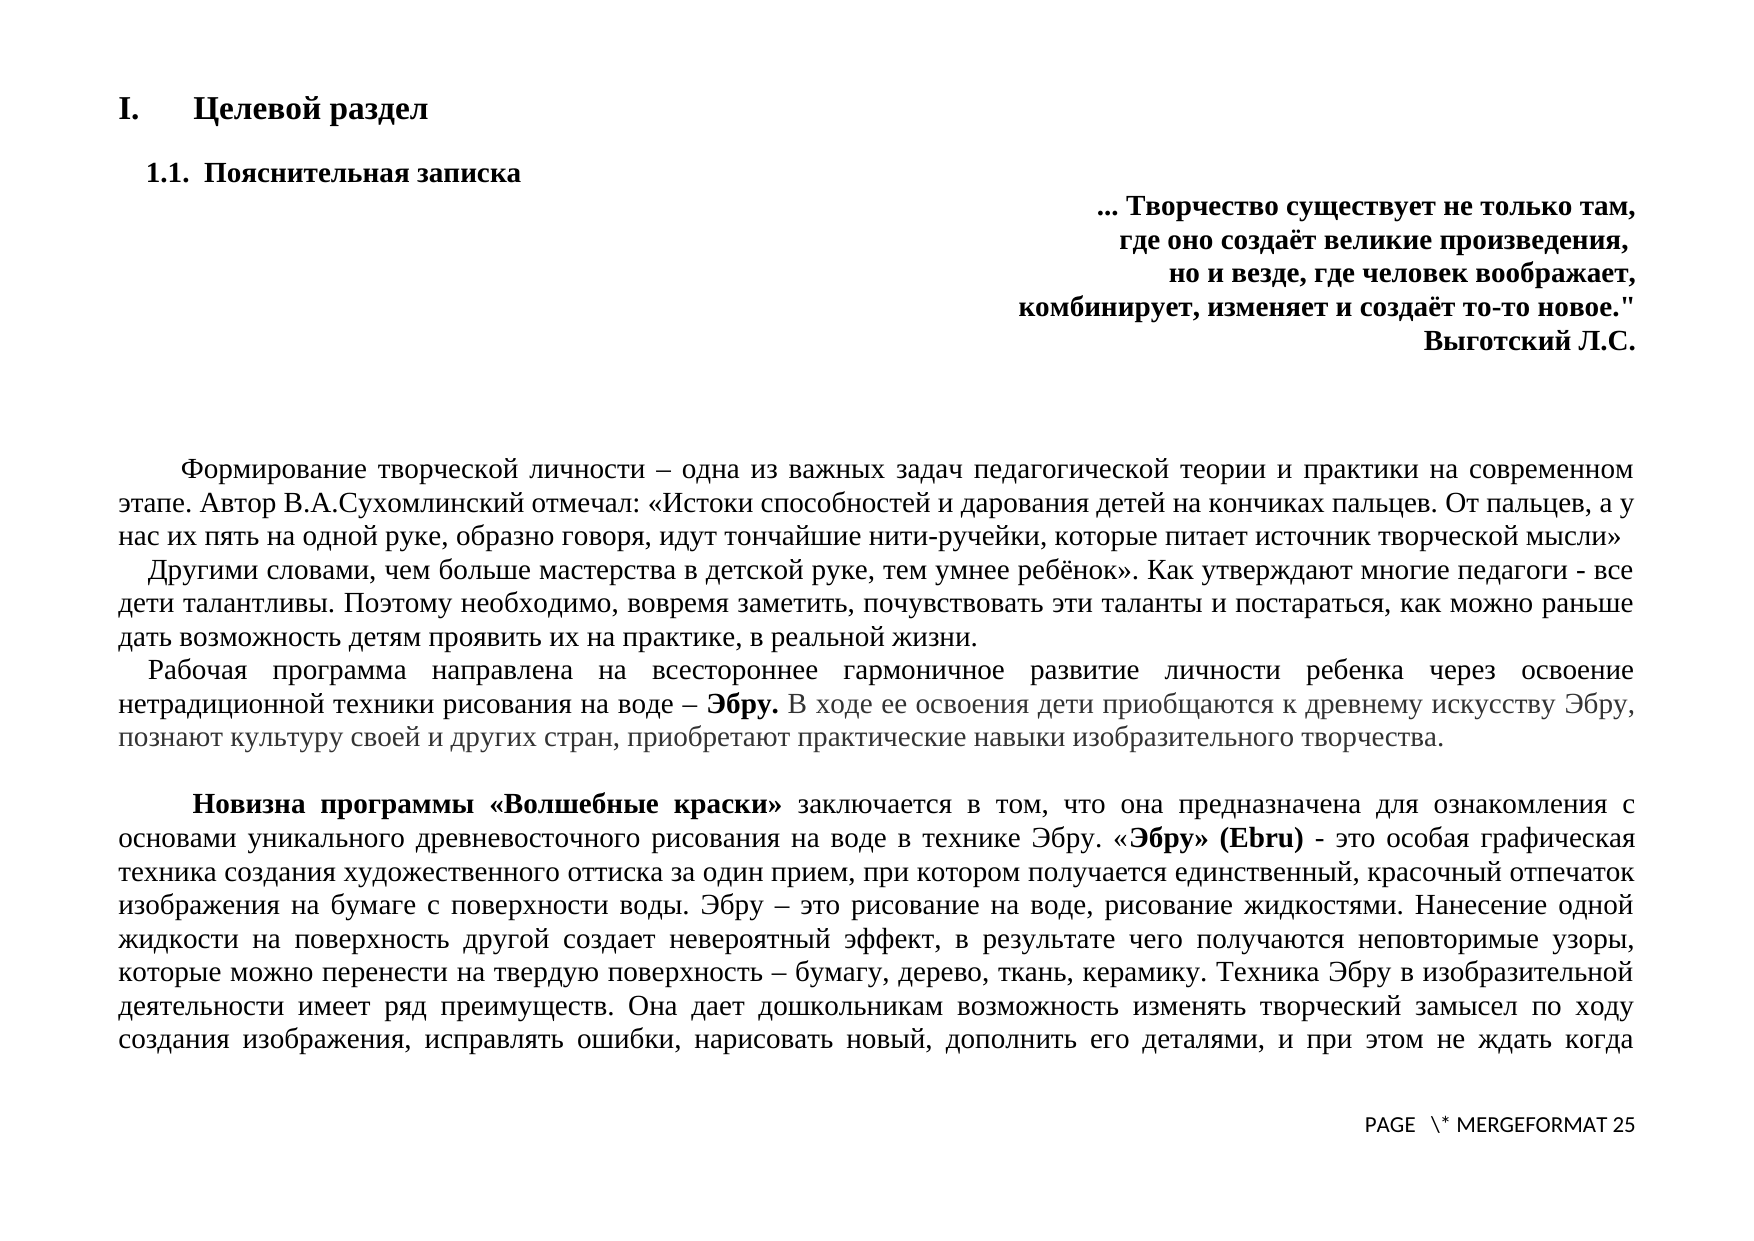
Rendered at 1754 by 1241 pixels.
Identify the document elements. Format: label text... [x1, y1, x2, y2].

text Другими словами, чем больше мастерства в детской руке, тем умнее ребёнок». Как утверждают многие педагоги - все дети талантливы. Поэтому необходимо, вовремя заметить, почувствовать эти таланты и постараться, как можно раньше дать возможность детям проявить их на практике, в реальной жизни. [118, 552, 1636, 652]
text ... Творчество существует не только там, где оно создаёт великие произведения, но и везде, где человек воображает, [118, 188, 1636, 289]
list Целевой раздел [118, 88, 1636, 127]
text Выготский Л.С. [118, 323, 1636, 356]
text 1.1. Пояснительная записка [118, 155, 1636, 188]
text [118, 787, 1636, 1055]
text Рабочая программа направлена на всестороннее гармоничное развитие личности ребенка через освоение нетрадиционной техники рисования на воде – Эбру. В ходе ее освоения дети приобщаются к древнему искусству Эбру, познают культуру своей и других стран, приобретают практические навыки изобразительного творчества. [118, 652, 1636, 753]
text комбинирует, изменяет и создаёт то-то новое." [118, 289, 1636, 323]
text Формирование творческой личности – одна из важных задач педагогической теории и практики на современном этапе. Автор В.А.Сухомлинский отмечал: «Истоки способностей и дарования детей на кончиках пальцев. От пальцев, а у нас их пять на одной руке, образно говоря, идут тончайшие нити-ручейки, которые питает источник творческой мысли» [118, 451, 1636, 552]
